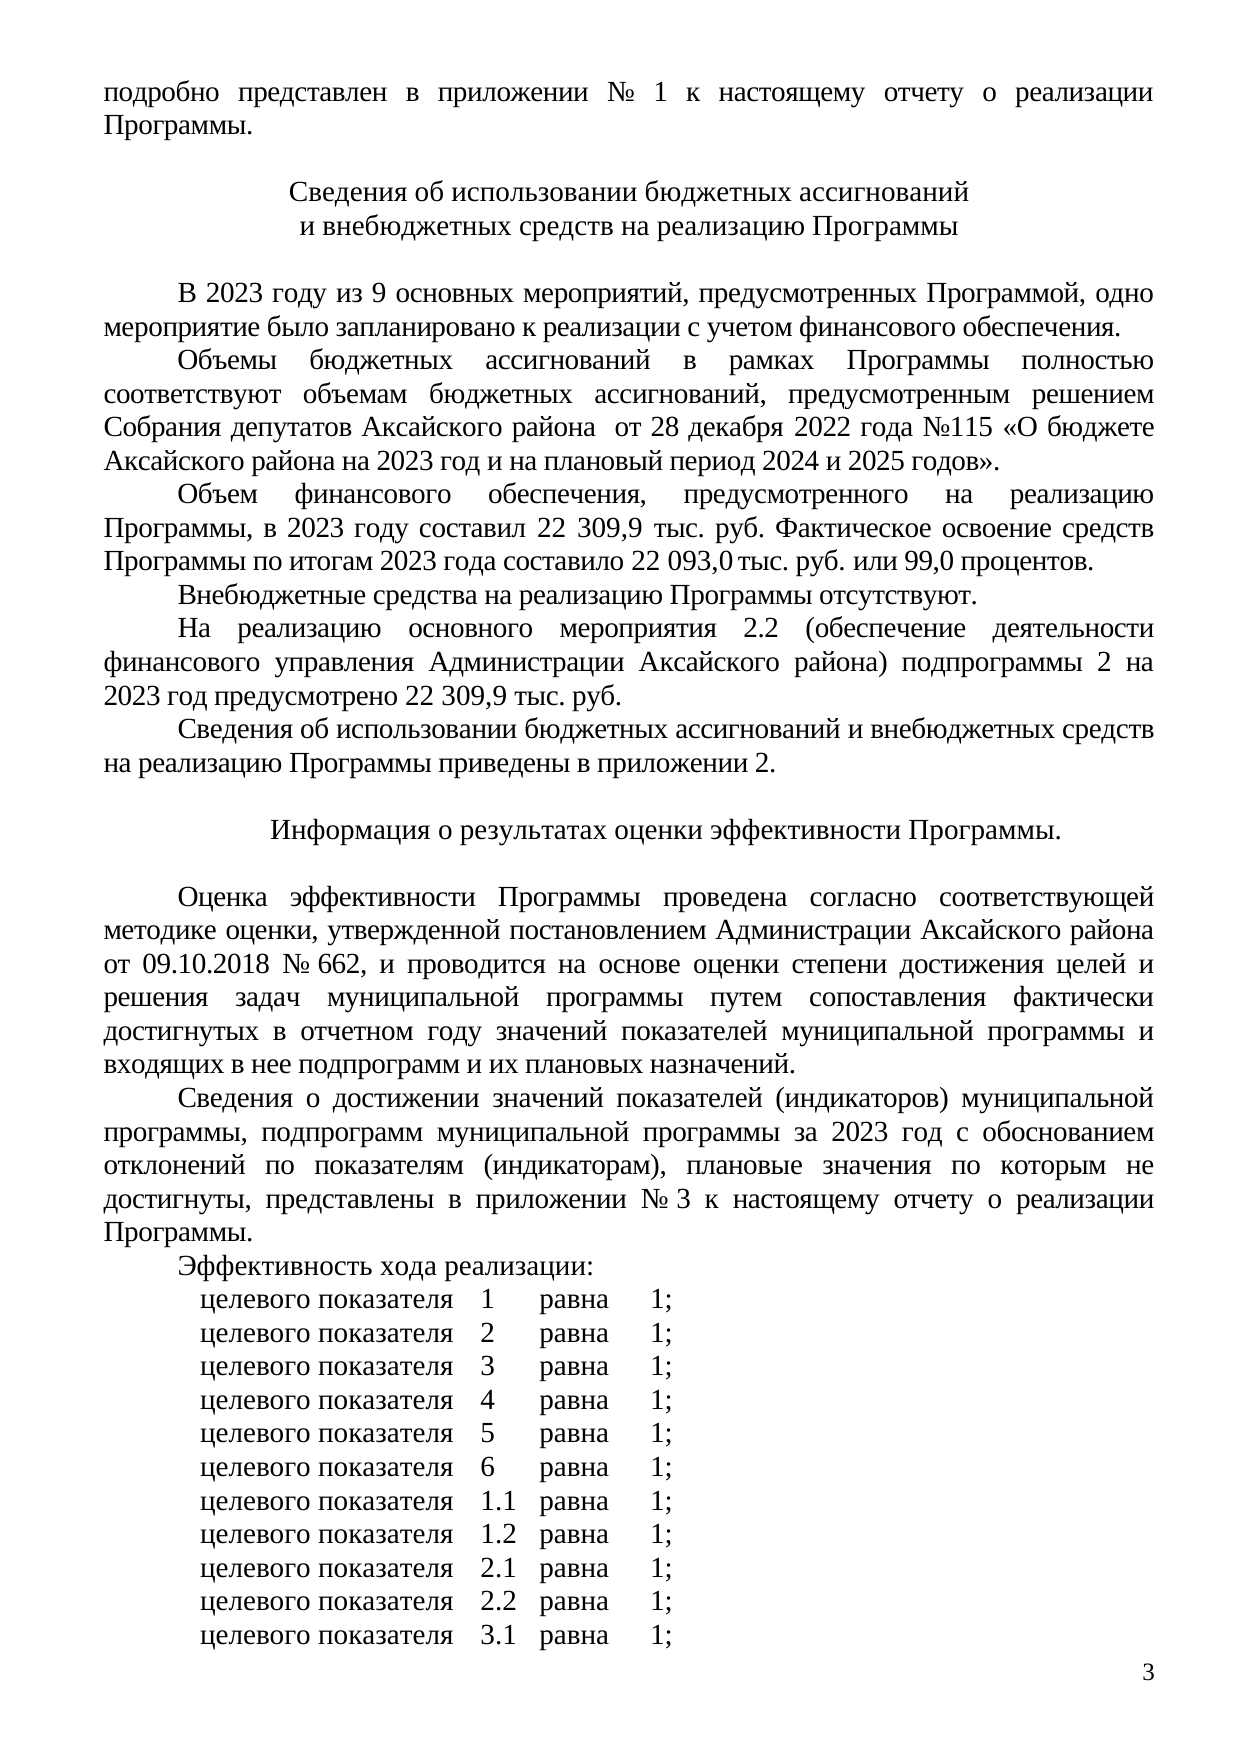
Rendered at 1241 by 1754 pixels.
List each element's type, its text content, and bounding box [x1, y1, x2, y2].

text Сведения об использовании бюджетных ассигнований [103, 174, 1154, 208]
text Эффективность хода реализации: [103, 1248, 1154, 1281]
table_cell целевого показателя [189, 1315, 469, 1348]
table_cell 4 [469, 1382, 528, 1416]
text Оценка эффективности Программы проведена согласно соответствующей методике оценки, утвержденной постановлением Администрации Аксайского района от 09.10.2018 № 662, и проводится на основе оценки степени достижения целей и решения задач муниципальной программы путем сопоставления фактически достигнутых в отчетном году значений показателей муниципальной программы и входящих в нее подпрограмм и их плановых назначений. [103, 879, 1154, 1080]
table_cell целевого показателя [189, 1449, 469, 1483]
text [103, 74, 1154, 141]
table_cell 1; [631, 1416, 691, 1449]
table_cell равна [528, 1516, 631, 1550]
table_cell целевого показателя [189, 1416, 469, 1449]
table_cell 1; [631, 1349, 691, 1382]
table_cell равна [528, 1382, 631, 1416]
table_header целевого показателя [189, 1281, 469, 1315]
table_cell 3.1 [469, 1617, 528, 1650]
table_header 1; [631, 1281, 691, 1315]
table_cell 1; [631, 1315, 691, 1348]
text Внебюджетные средства на реализацию Программы отсутствуют. [103, 577, 1154, 611]
table_cell равна [528, 1315, 631, 1348]
table_cell целевого показателя [189, 1516, 469, 1550]
table_cell равна [528, 1617, 631, 1650]
text Объемы бюджетных ассигнований в рамках Программы полностью соответствуют объемам бюджетных ассигнований, предусмотренным решением Собрания депутатов Аксайского района от 28 декабря 2022 года №115 «О бюджете Аксайского района на 2023 год и на плановый период 2024 и 2025 годов». [103, 342, 1154, 476]
table_cell целевого показателя [189, 1550, 469, 1583]
table_cell равна [528, 1483, 631, 1516]
text Сведения об использовании бюджетных ассигнований и внебюджетных средств на реализацию Программы приведены в приложении 2. [103, 711, 1154, 778]
text Объем финансового обеспечения, предусмотренного на реализацию Программы, в 2023 году составил 22 309,9 тыс. руб. Фактическое освоение средств Программы по итогам 2023 года составило 22 093,0 тыс. руб. или 99,0 процентов. [103, 476, 1154, 577]
table_cell 6 [469, 1449, 528, 1483]
table_cell 2.2 [469, 1583, 528, 1617]
table_cell 1.1 [469, 1483, 528, 1516]
table_cell целевого показателя [189, 1382, 469, 1416]
table_cell 1.2 [469, 1516, 528, 1550]
text и внебюджетных средств на реализацию Программы [103, 208, 1154, 242]
table_cell целевого показателя [189, 1349, 469, 1382]
table_cell 2.1 [469, 1550, 528, 1583]
table_cell 1; [631, 1617, 691, 1650]
table_cell 1; [631, 1583, 691, 1617]
table_cell равна [528, 1349, 631, 1382]
table_cell 1; [631, 1483, 691, 1516]
text Сведения о достижении значений показателей (индикаторов) муниципальной программы, подпрограмм муниципальной программы за 2023 год с обоснованием отклонений по показателям (индикаторам), плановые значения по которым не достигнуты, представлены в приложении № 3 к настоящему отчету о реализации Программы. [103, 1080, 1154, 1248]
table_cell равна [528, 1416, 631, 1449]
table_cell целевого показателя [189, 1483, 469, 1516]
table_header 1 [469, 1281, 528, 1315]
table_cell 3 [469, 1349, 528, 1382]
table_header равна [528, 1281, 631, 1315]
table_cell 1; [631, 1550, 691, 1583]
table_cell 1; [631, 1449, 691, 1483]
table_cell целевого показателя [189, 1617, 469, 1650]
text В 2023 году из 9 основных мероприятий, предусмотренных Программой, одно мероприятие было запланировано к реализации с учетом финансового обеспечения. [103, 275, 1154, 342]
table_cell равна [528, 1550, 631, 1583]
table_cell равна [528, 1449, 631, 1483]
table_cell 5 [469, 1416, 528, 1449]
table_cell целевого показателя [189, 1583, 469, 1617]
table_cell 1; [631, 1382, 691, 1416]
table_cell равна [528, 1583, 631, 1617]
table_cell 1; [631, 1516, 691, 1550]
table_cell 2 [469, 1315, 528, 1348]
text Информация о результатах оценки эффективности Программы. [103, 812, 1154, 845]
text На реализацию основного мероприятия 2.2 (обеспечение деятельности финансового управления Администрации Аксайского района) подпрограммы 2 на 2023 год предусмотрено 22 309,9 тыс. руб. [103, 611, 1154, 711]
